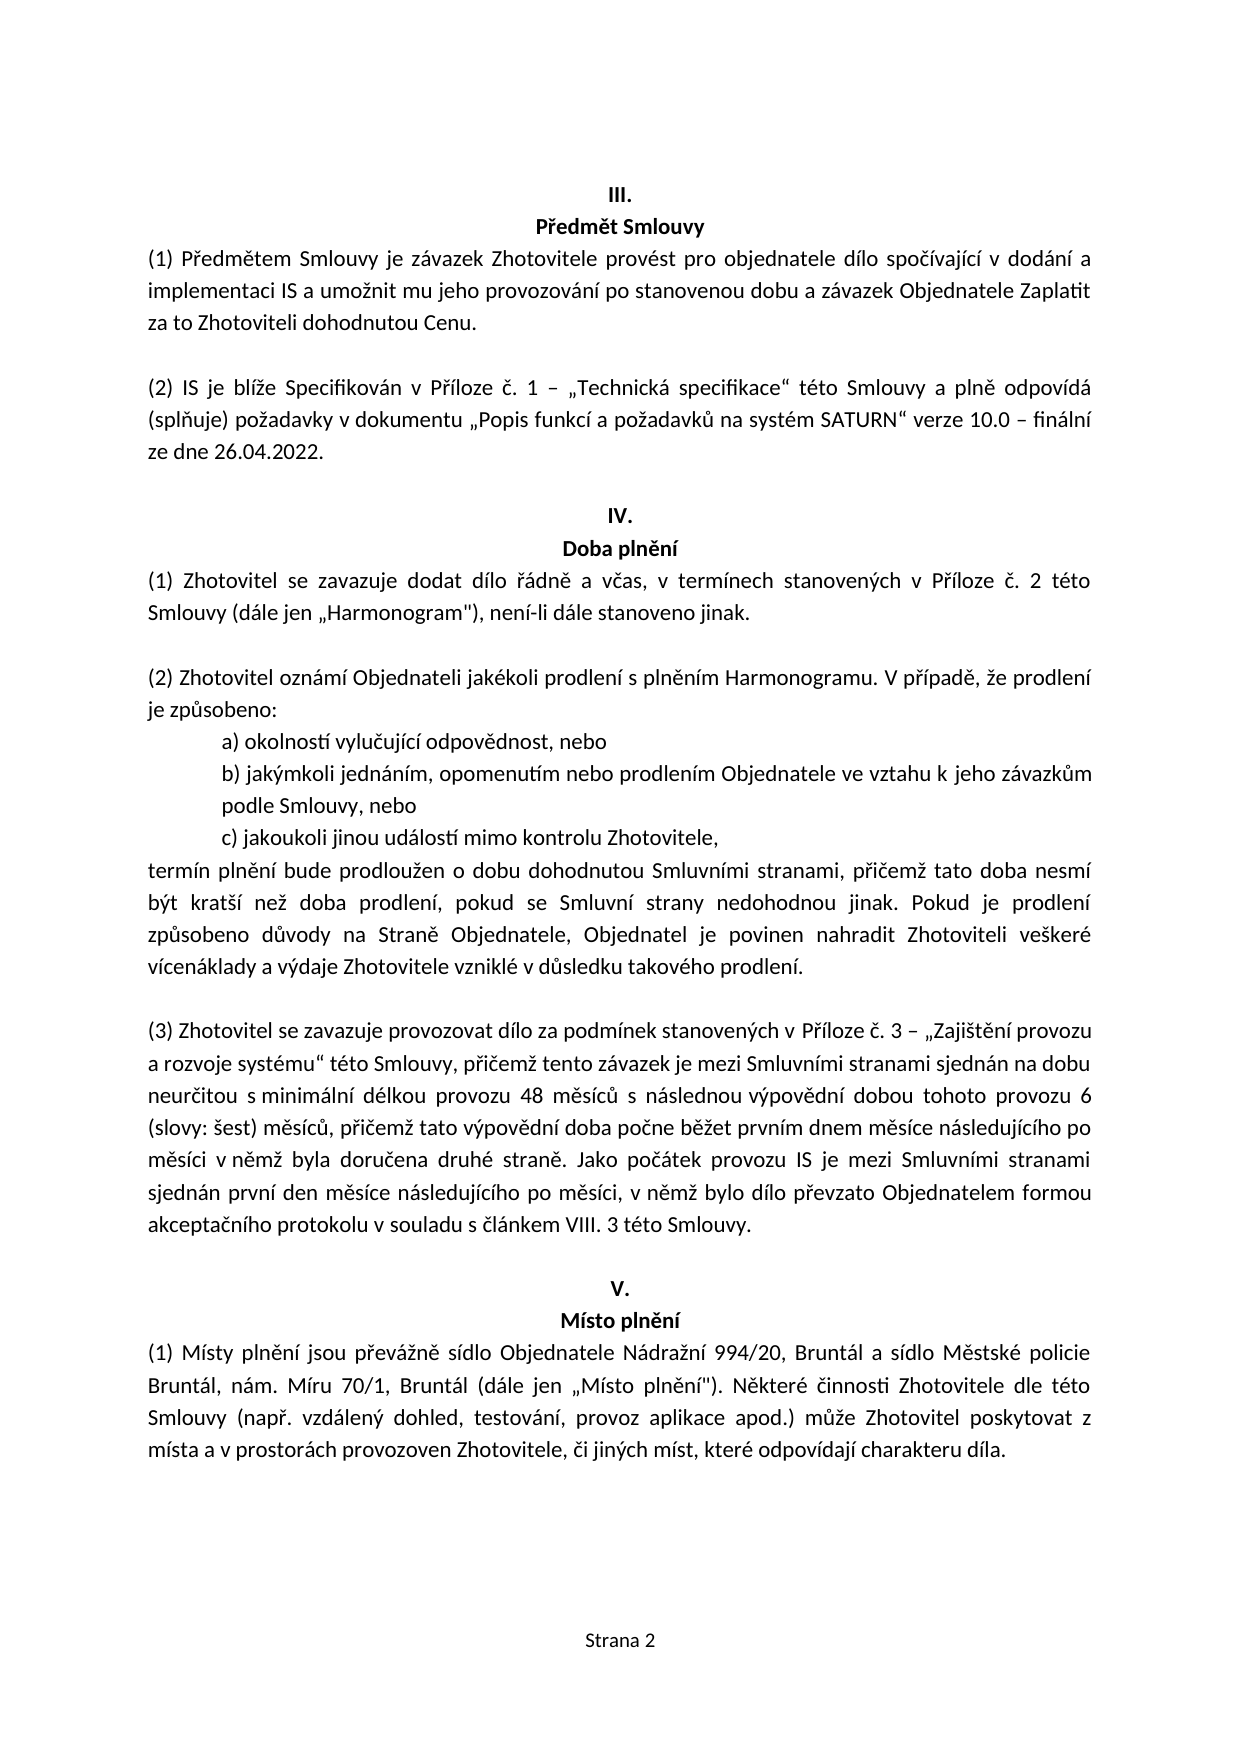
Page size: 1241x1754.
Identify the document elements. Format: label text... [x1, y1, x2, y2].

text (1) Místy plnění jsou převážně sídlo Objednatele Nádražní 994/20, Bruntál a sídlo Městské policie Bruntál, nám. Míru 70/1, Bruntál (dále jen „Místo plnění"). Některé činnosti Zhotovitele dle této Smlouvy (např. vzdálený dohled, testování, provoz aplikace apod.) může Zhotovitel poskytovat z místa a v prostorách provozoven Zhotovitele, či jiných míst, které odpovídají charakteru díla. [148, 1338, 1093, 1463]
text b) jakýmkoli jednáním, opomenutím nebo prodlením Objednatele ve vztahu k jeho závazkům podle Smlouvy, nebo [221, 759, 1093, 819]
text termín plnění bude prodloužen o dobu dohodnutou Smluvními stranami, přičemž tato doba nesmí být kratší než doba prodlení, pokud se Smluvní strany nedohodnou jinak. Pokud je prodlení způsobeno důvody na Straně Objednatele, Objednatel je povinen nahradit Zhotoviteli veškeré vícenáklady a výdaje Zhotovitele vzniklé v důsledku takového prodlení. [148, 856, 1093, 980]
text Doba plnění [148, 534, 1093, 562]
text (3) Zhotovitel se zavazuje provozovat dílo za podmínek stanovených v Příloze č. 3 – „Zajištění provozu a rozvoje systému“ této Smlouvy, přičemž tento závazek je mezi Smluvními stranami sjednán na dobu neurčitou s minimální délkou provozu 48 měsíců s následnou výpovědní dobou tohoto provozu 6 (slovy: šest) měsíců, přičemž tato výpovědní doba počne běžet prvním dnem měsíce následujícího po měsíci v němž byla doručena druhé straně. Jako počátek provozu IS je mezi Smluvními stranami sjednán první den měsíce následujícího po měsíci, v němž bylo dílo převzato Objednatelem formou akceptačního protokolu v souladu s článkem VIII. 3 této Smlouvy. [148, 1017, 1093, 1238]
text a) okolností vylučující odpovědnost, nebo [148, 727, 1093, 755]
text (2) IS je blíže Specifikován v Příloze č. 1 – „Technická specifikace“ této Smlouvy a plně odpovídá (splňuje) požadavky v dokumentu „Popis funkcí a požadavků na systém SATURN“ verze 10.0 – finální ze dne 26.04.2022. [148, 373, 1093, 465]
text III. [148, 180, 1093, 208]
text V. [148, 1274, 1093, 1302]
text IV. [148, 502, 1093, 530]
text (1) Předmětem Smlouvy je závazek Zhotovitele provést pro objednatele dílo spočívající v dodání a implementaci IS a umožnit mu jeho provozování po stanovenou dobu a závazek Objednatele Zaplatit za to Zhotoviteli dohodnutou Cenu. [148, 244, 1093, 337]
text (1) Zhotovitel se zavazuje dodat dílo řádně a včas, v termínech stanovených v Příloze č. 2 této Smlouvy (dále jen „Harmonogram"), není-li dále stanoveno jinak. [148, 566, 1093, 626]
text Místo plnění [148, 1306, 1093, 1334]
text (2) Zhotovitel oznámí Objednateli jakékoli prodlení s plněním Harmonogramu. V případě, že prodlení je způsobeno: [148, 663, 1093, 723]
text c) jakoukoli jinou událostí mimo kontrolu Zhotovitele, [148, 823, 1093, 852]
text Předmět Smlouvy [148, 212, 1093, 240]
